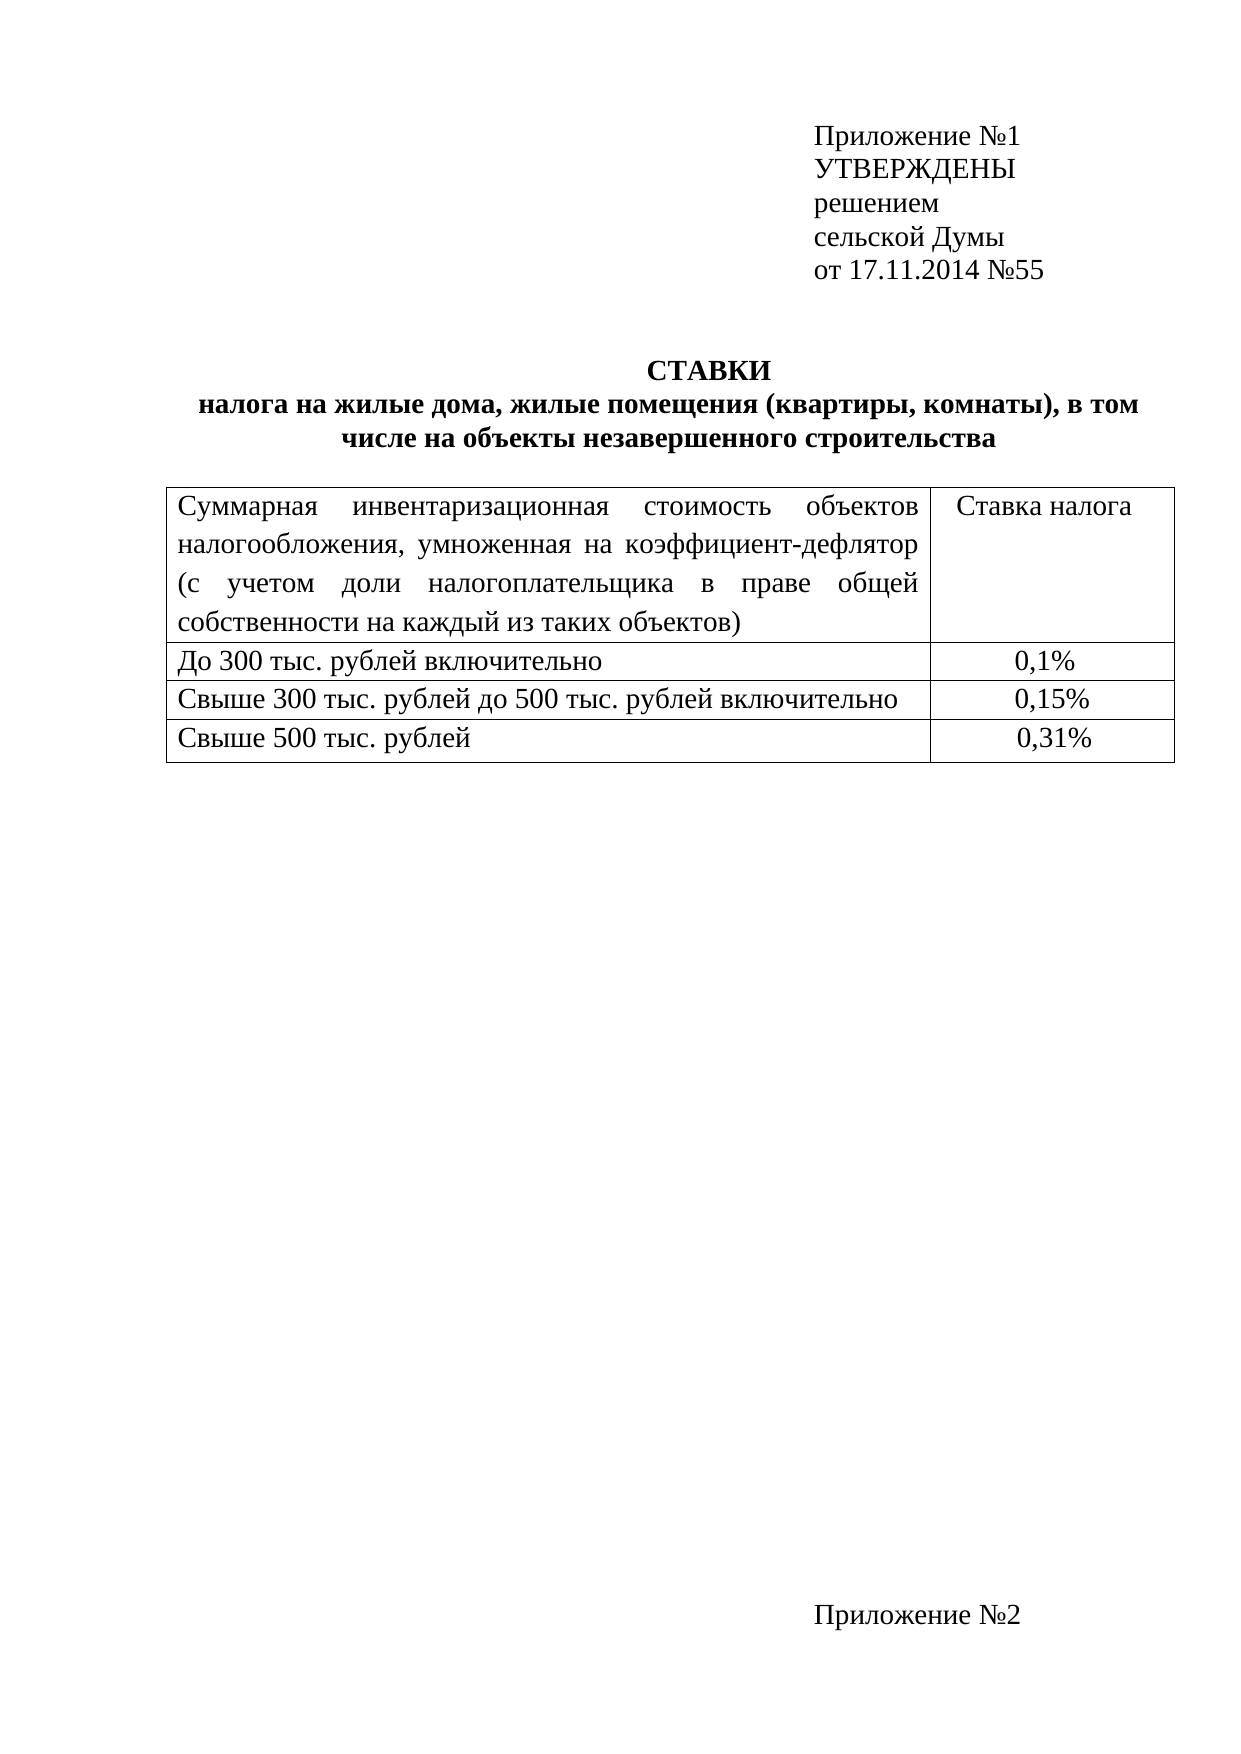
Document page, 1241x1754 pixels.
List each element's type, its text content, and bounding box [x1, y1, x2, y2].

text Приложение №1 [177, 118, 1240, 152]
text сельской Думы [177, 219, 1240, 252]
text налога на жилые дома, жилые помещения (квартиры, комнаты), в том числе на объекты незавершенного строительства [177, 386, 1160, 453]
table_cell 0,15% [931, 681, 1174, 719]
text решением [177, 185, 1240, 219]
text УТВЕРЖДЕНЫ [177, 152, 1240, 185]
table_cell Свыше 300 тыс. рублей до 500 тыс. рублей включительно [167, 681, 930, 719]
table_header Ставка налога [931, 488, 1174, 642]
text СТАВКИ [177, 353, 1240, 386]
table_header Суммарная инвентаризационная стоимость объектов налогообложения, умноженная на коэффициент-дефлятор (с учетом доли налогоплательщика в праве общей собственности на каждый из таких объектов) [167, 488, 930, 642]
table_cell 0,31% [931, 720, 1174, 762]
text от 17.11.2014 №55 [177, 252, 1240, 286]
table_cell До 300 тыс. рублей включительно [167, 643, 930, 680]
text Приложение №2 [177, 1597, 1240, 1630]
table_cell 0,1% [931, 643, 1174, 680]
table_cell Свыше 500 тыс. рублей [167, 720, 930, 762]
